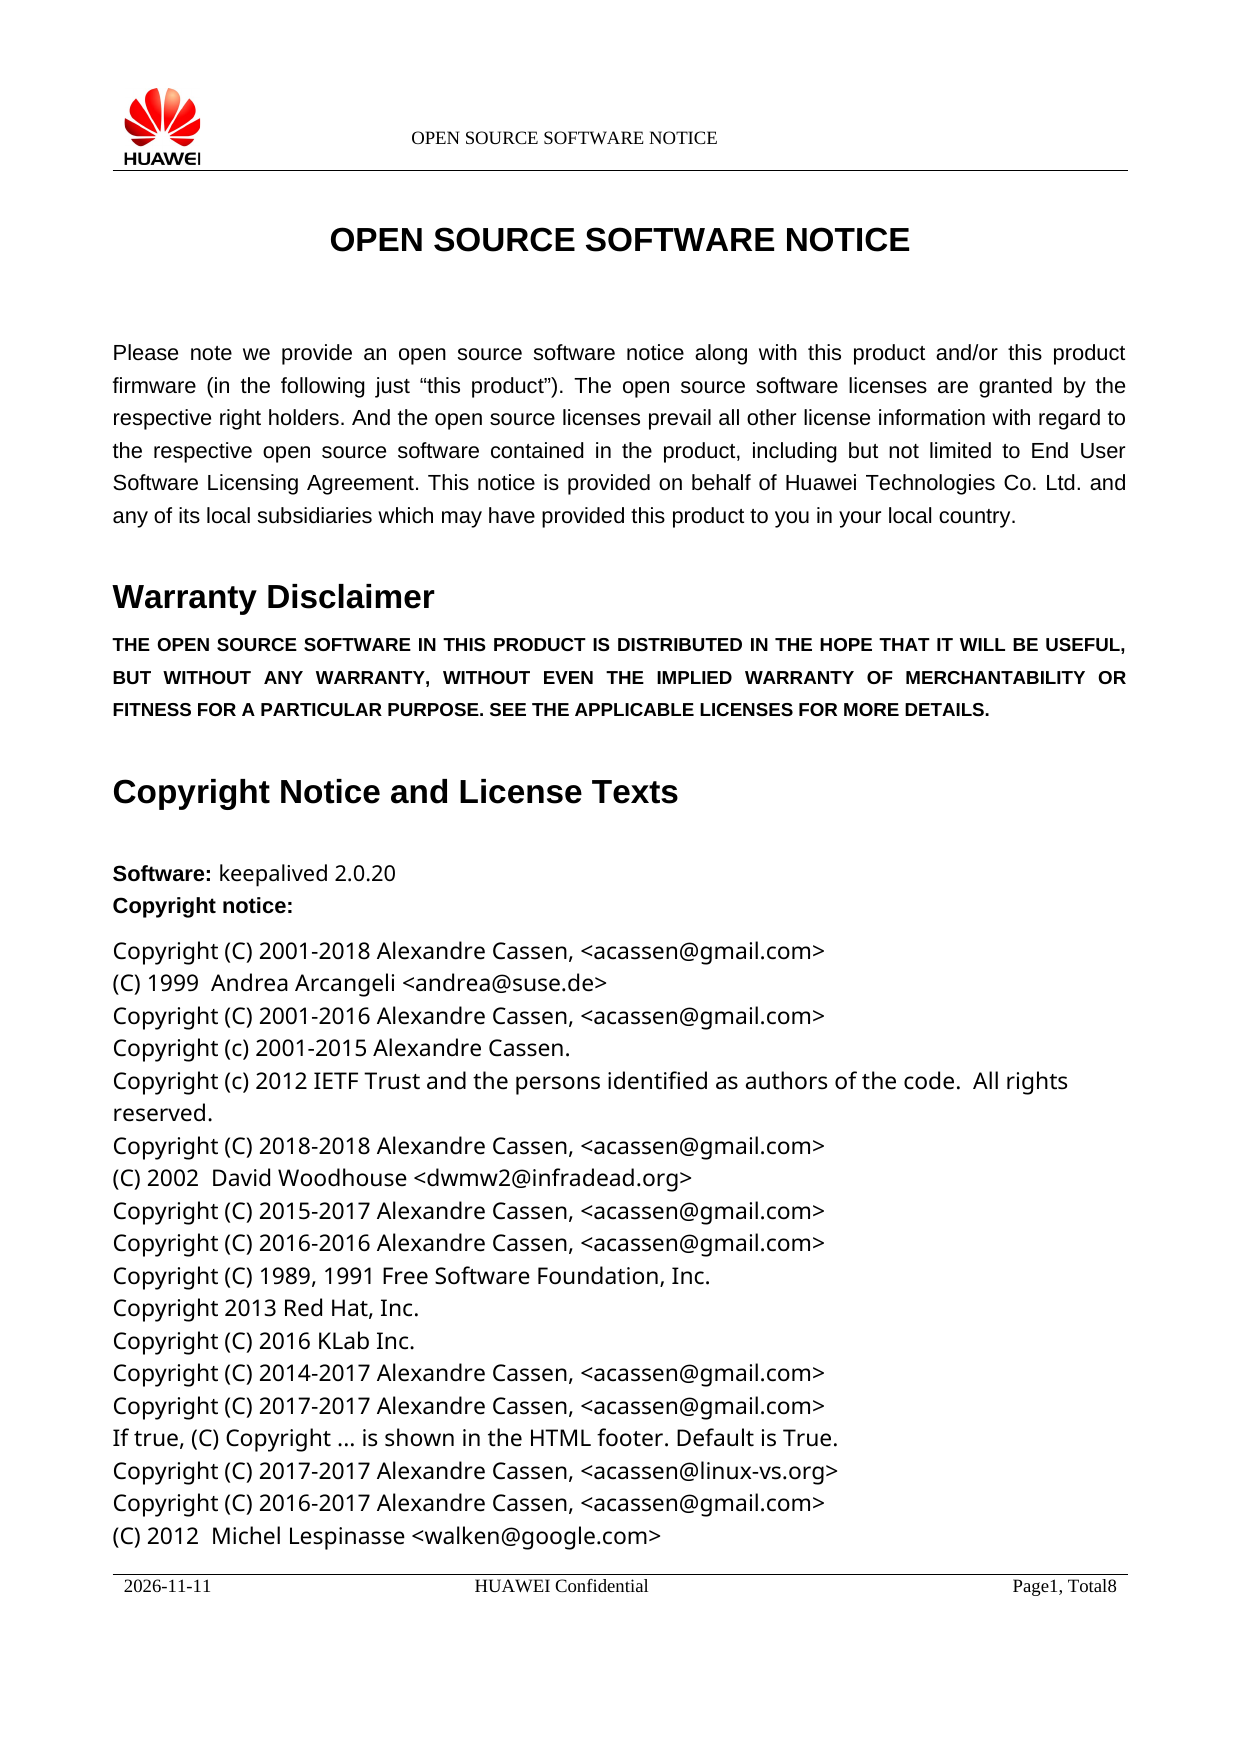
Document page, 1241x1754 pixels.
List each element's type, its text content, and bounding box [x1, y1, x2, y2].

text Warranty Disclaimer [112, 564, 1128, 629]
text Please note we provide an open source software notice along with this product and/or this product firmware (in the following just “this product”). The open source software licenses are granted by the respective right holders. And the open source licenses prevail all other license information with regard to the respective open source software contained in the product, including but not limited to End User Software Licensing Agreement. This notice is provided on behalf of Huawei Technologies Co. Ltd. and any of its local subsidiaries which may have provided this product to you in your local country. [112, 336, 1128, 531]
text OPEN SOURCE SOFTWARE NOTICE [112, 206, 1128, 271]
text Copyright Notice and License Texts [112, 759, 1128, 824]
title Software: keepalived 2.0.20 [112, 856, 1128, 889]
text The open source software in this product is distributed in the hope that it will be useful, but WITHOUT ANY WARRANTY, without even the implied warranty of MERCHANTABILITY or FITNESS FOR A PARTICULAR PURPOSE. See the applicable licenses for more details. [112, 629, 1128, 726]
text Copyright notice: [112, 889, 1128, 921]
picture [124, 88, 201, 165]
